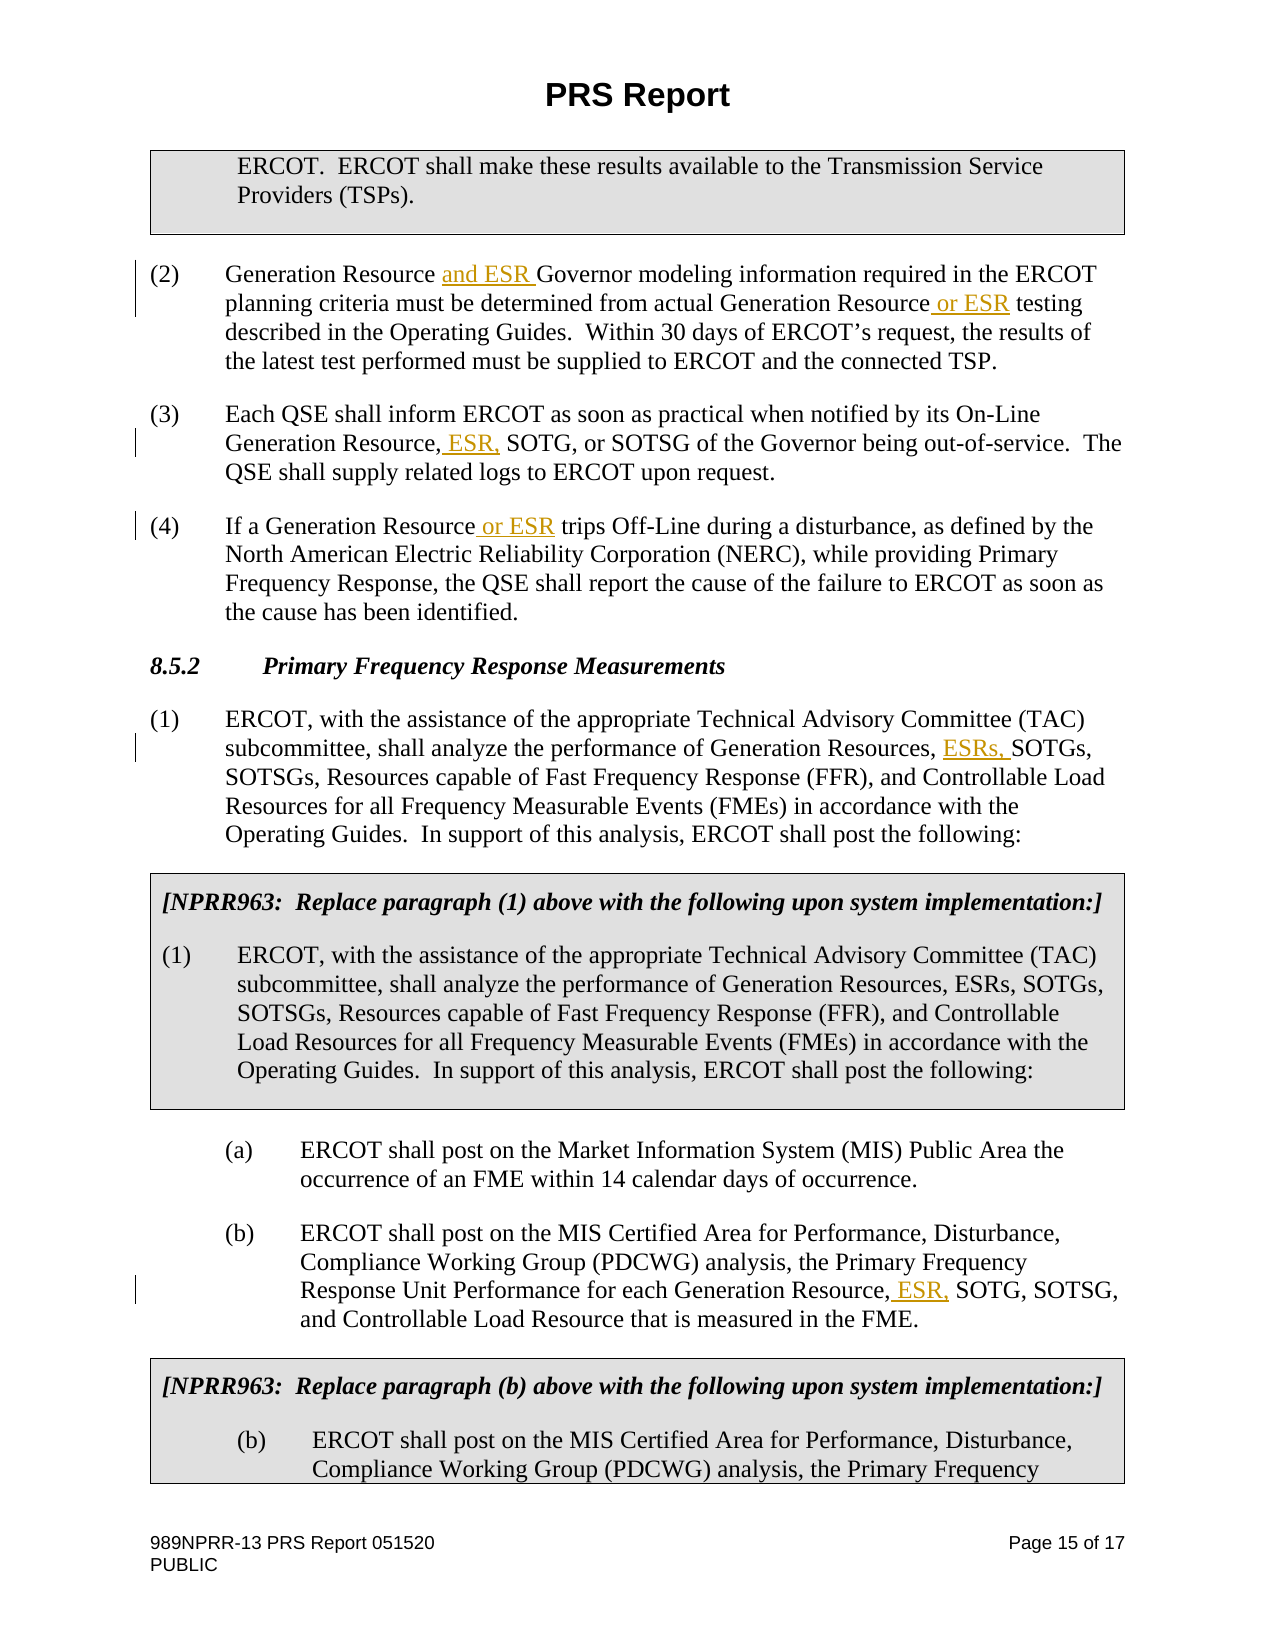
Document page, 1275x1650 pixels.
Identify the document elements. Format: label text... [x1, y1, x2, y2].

text (2) Generation Resource Governor modeling information required in the ERCOT planning criteria must be determined from actual Generation Resource testing described in the Operating Guides. Within 30 days of ERCOT’s request, the results of the latest test performed must be supplied to ERCOT and the connected TSP. [150, 259, 1125, 374]
text (b) ERCOT shall post on the MIS Certified Area for Performance, Disturbance, Compliance Working Group (PDCWG) analysis, the Primary Frequency Response Unit Performance for each Generation Resource, SOTG, SOTSG, and Controllable Load Resource that is measured in the FME. [225, 1218, 1125, 1333]
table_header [151, 1359, 1124, 1483]
text (3) Each QSE shall inform ERCOT as soon as practical when notified by its On-Line Generation Resource, SOTG, or SOTSG of the Governor being out-of-service. The QSE shall supply related logs to ERCOT upon request. [150, 399, 1125, 486]
text 8.5.2 Primary Frequency Response Measurements [150, 651, 1125, 679]
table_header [151, 151, 1124, 233]
text (a) ERCOT shall post on the Market Information System (MIS) Public Area the occurrence of an FME within 14 calendar days of occurrence. [225, 1135, 1125, 1193]
text (1) ERCOT, with the assistance of the appropriate Technical Advisory Committee (TAC) subcommittee, shall analyze the performance of Generation Resources, SOTGs, SOTSGs, Resources capable of Fast Frequency Response (FFR), and Controllable Load Resources for all Frequency Measurable Events (FMEs) in accordance with the Operating Guides. In support of this analysis, ERCOT shall post the following: [150, 704, 1125, 848]
table_header [NPRR963: Replace paragraph (1) above with the following upon system implementation:] (1) ERCOT, with the assistance of the appropriate Technical Advisory Committee (TAC) subcommittee, shall analyze the performance of Generation Resources, ESRs, SOTGs, SOTSGs, Resources capable of Fast Frequency Response (FFR), and Controllable Load Resources for all Frequency Measurable Events (FMEs) in accordance with the Operating Guides. In support of this analysis, ERCOT shall post the following: [151, 874, 1124, 1109]
text (4) If a Generation Resource trips Off-Line during a disturbance, as defined by the North American Electric Reliability Corporation (NERC), while providing Primary Frequency Response, the QSE shall report the cause of the failure to ERCOT as soon as the cause has been identified. [150, 511, 1125, 626]
